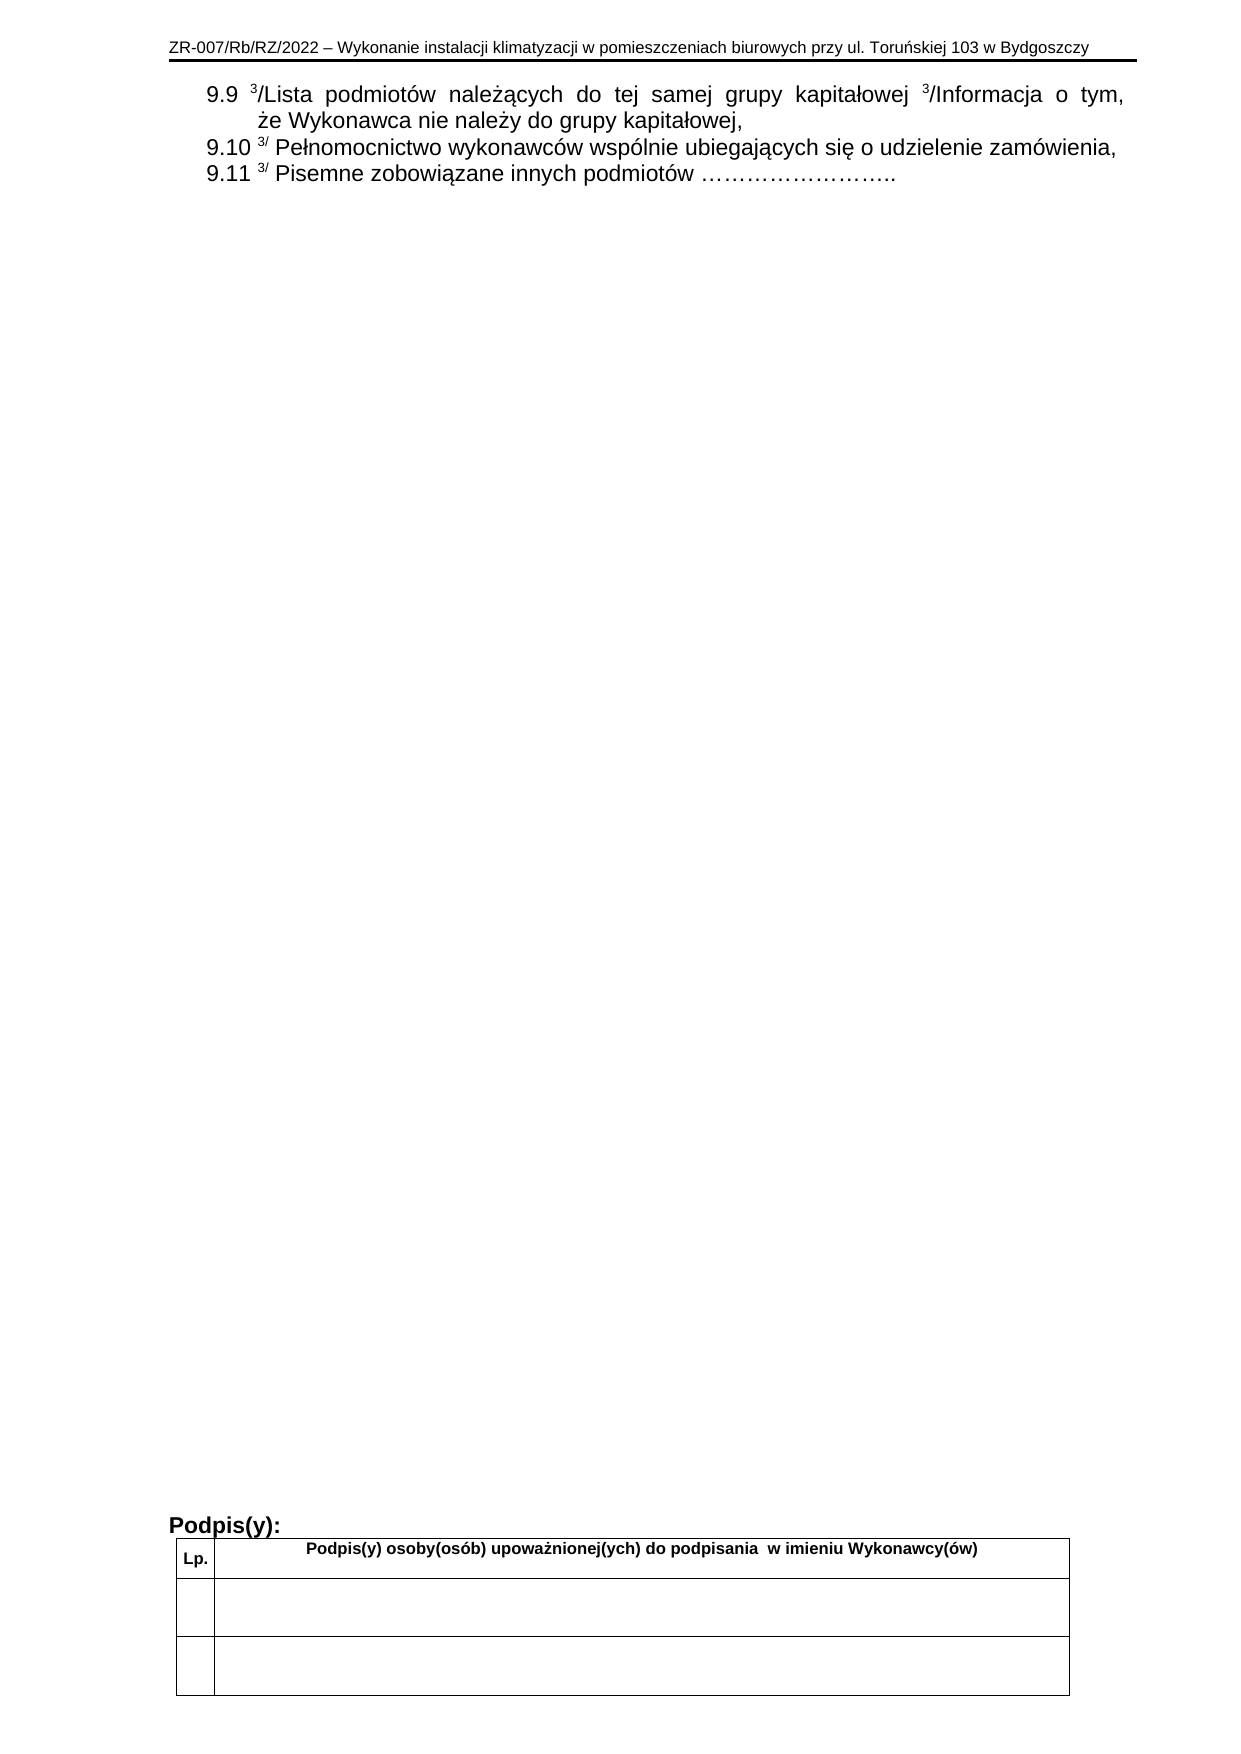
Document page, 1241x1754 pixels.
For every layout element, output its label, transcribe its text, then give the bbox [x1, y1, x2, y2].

list 3/ Pełnomocnictwo wykonawców wspólnie ubiegających się o udzielenie zamówienia, [206, 134, 1137, 160]
list 3/Lista podmiotów należących do tej samej grupy kapitałowej 3/Informacja o tym, że Wykonawca nie należy do grupy kapitałowej, [206, 81, 1137, 134]
list 3/ Pisemne zobowiązane innych podmiotów …………………….. [206, 160, 1137, 186]
